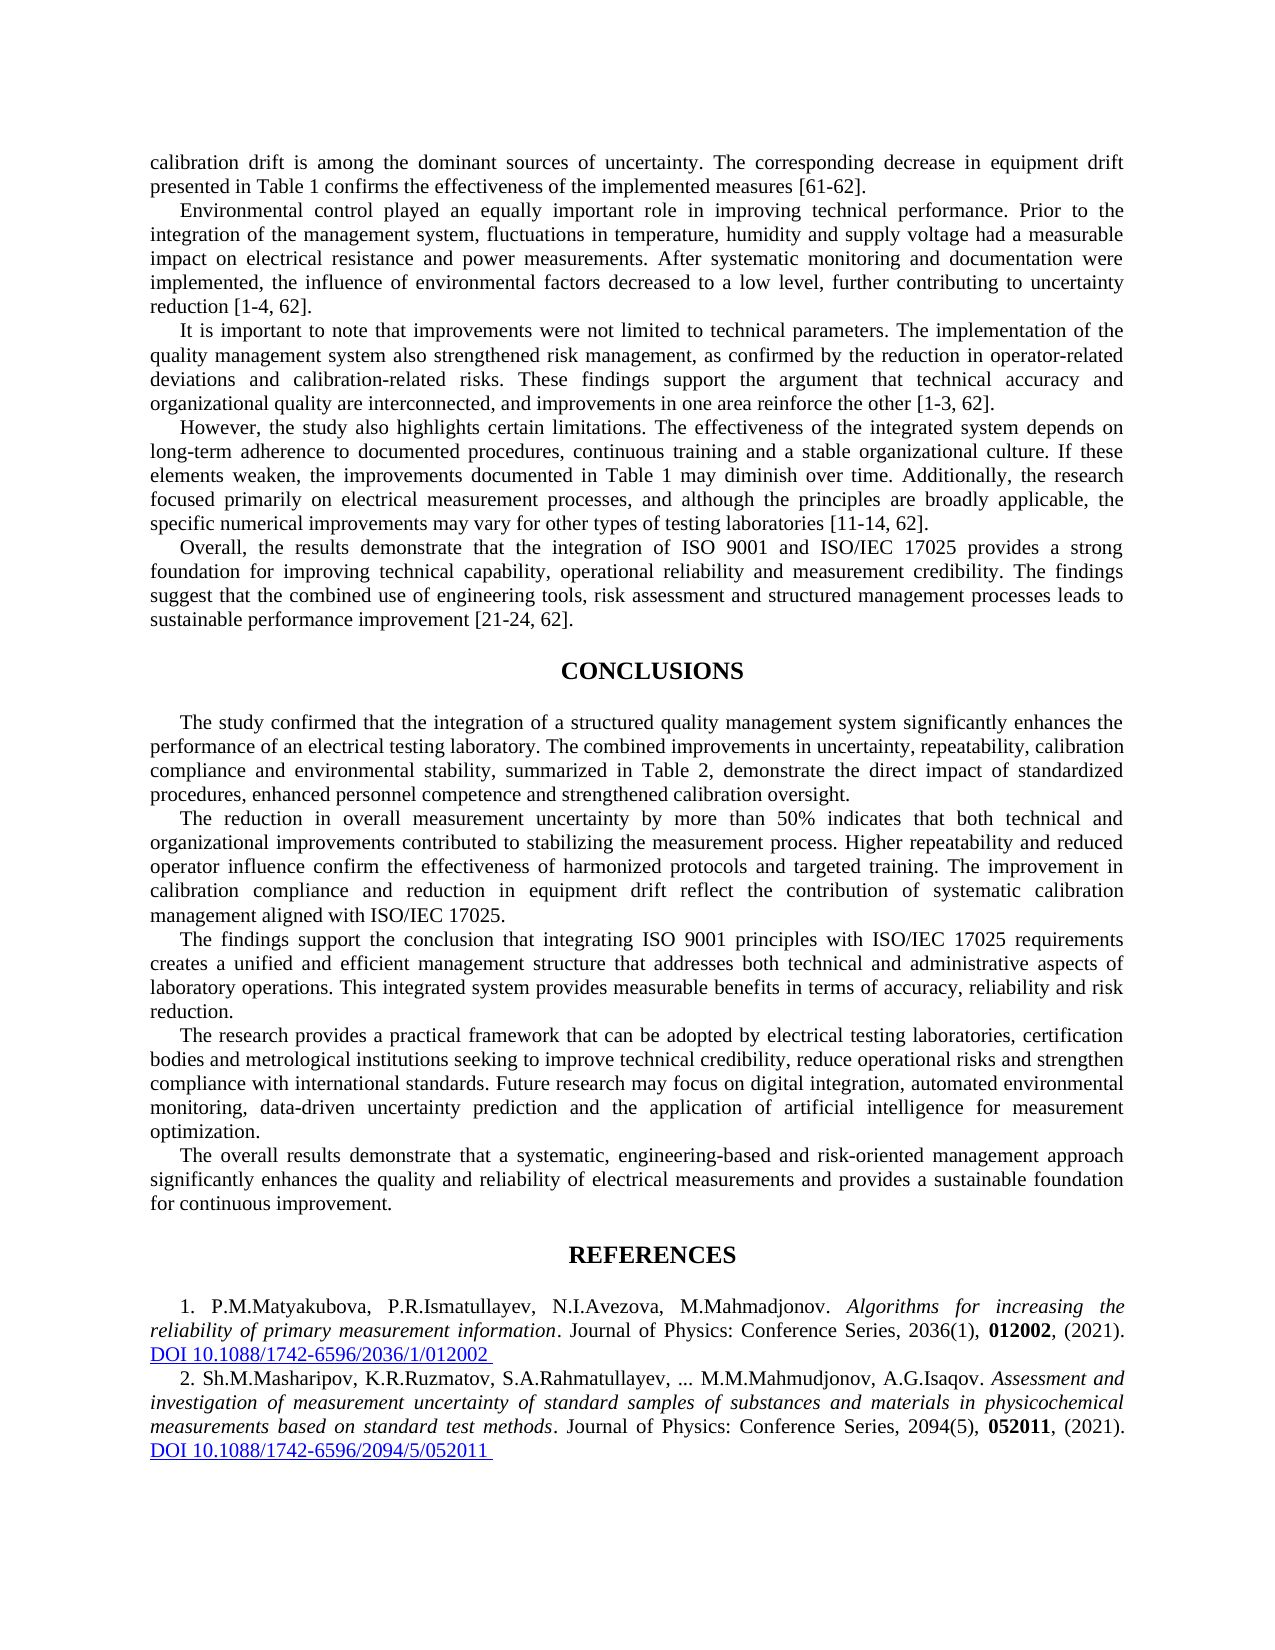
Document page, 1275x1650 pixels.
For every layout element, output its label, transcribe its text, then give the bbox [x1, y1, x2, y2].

text The findings support the conclusion that integrating ISO 9001 principles with ISO/IEC 17025 requirements creates a unified and efficient management structure that addresses both technical and administrative aspects of laboratory operations. This integrated system provides measurable benefits in terms of accuracy, reliability and risk reduction. [150, 927, 1125, 1023]
text 2. Sh.M.Masharipov, K.R.Ruzmatov, S.A.Rahmatullayev, ... M.M.Mahmudjonov, A.G.Isaqov. Assessment and investigation of measurement uncertainty of standard samples of substances and materials in physicochemical measurements based on standard test methods. Journal of Physics: Conference Series, 2094(5), 052011, (2021). DOI 10.1088/1742-6596/2094/5/052011 [150, 1366, 1125, 1462]
text It is important to note that improvements were not limited to technical parameters. The implementation of the quality management system also strengthened risk management, as confirmed by the reduction in operator-related deviations and calibration-related risks. These findings support the argument that technical accuracy and organizational quality are interconnected, and improvements in one area reinforce the other [1-3, 62]. [150, 318, 1125, 415]
text REFERENCES [150, 1240, 1125, 1269]
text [150, 150, 1125, 198]
text 1. P.M.Matyakubova, P.R.Ismatullayev, N.I.Avezova, M.Mahmadjonov. Algorithms for increasing the reliability of primary measurement information. Journal of Physics: Conference Series, 2036(1), 012002, (2021). DOI 10.1088/1742-6596/2036/1/012002 [150, 1294, 1125, 1366]
text Environmental control played an equally important role in improving technical performance. Prior to the integration of the management system, fluctuations in temperature, humidity and supply voltage had a measurable impact on electrical resistance and power measurements. After systematic monitoring and documentation were implemented, the influence of environmental factors decreased to a low level, further contributing to uncertainty reduction [1-4, 62]. [150, 198, 1125, 318]
text The reduction in overall measurement uncertainty by more than 50% indicates that both technical and organizational improvements contributed to stabilizing the measurement process. Higher repeatability and reduced operator influence confirm the effectiveness of harmonized protocols and targeted training. The improvement in calibration compliance and reduction in equipment drift reflect the contribution of systematic calibration management aligned with ISO/IEC 17025. [150, 806, 1125, 927]
text However, the study also highlights certain limitations. The effectiveness of the integrated system depends on long-term adherence to documented procedures, continuous training and a stable organizational culture. If these elements weaken, the improvements documented in Table 1 may diminish over time. Additionally, the research focused primarily on electrical measurement processes, and although the principles are broadly applicable, the specific numerical improvements may vary for other types of testing laboratories [11-14, 62]. [150, 415, 1125, 535]
text The study confirmed that the integration of a structured quality management system significantly enhances the performance of an electrical testing laboratory. The combined improvements in uncertainty, repeatability, calibration compliance and environmental stability, summarized in Table 2, demonstrate the direct impact of standardized procedures, enhanced personnel competence and strengthened calibration oversight. [150, 710, 1125, 806]
text Overall, the results demonstrate that the integration of ISO 9001 and ISO/IEC 17025 provides a strong foundation for improving technical capability, operational reliability and measurement credibility. The findings suggest that the combined use of engineering tools, risk assessment and structured management processes leads to sustainable performance improvement [21-24, 62]. [150, 535, 1125, 631]
text CONCLUSIONS [150, 656, 1125, 685]
text The research provides a practical framework that can be adopted by electrical testing laboratories, certification bodies and metrological institutions seeking to improve technical credibility, reduce operational risks and strengthen compliance with international standards. Future research may focus on digital integration, automated environmental monitoring, data-driven uncertainty prediction and the application of artificial intelligence for measurement optimization. [150, 1023, 1125, 1143]
text The overall results demonstrate that a systematic, engineering-based and risk-oriented management approach significantly enhances the quality and reliability of electrical measurements and provides a sustainable foundation for continuous improvement. [150, 1143, 1125, 1215]
